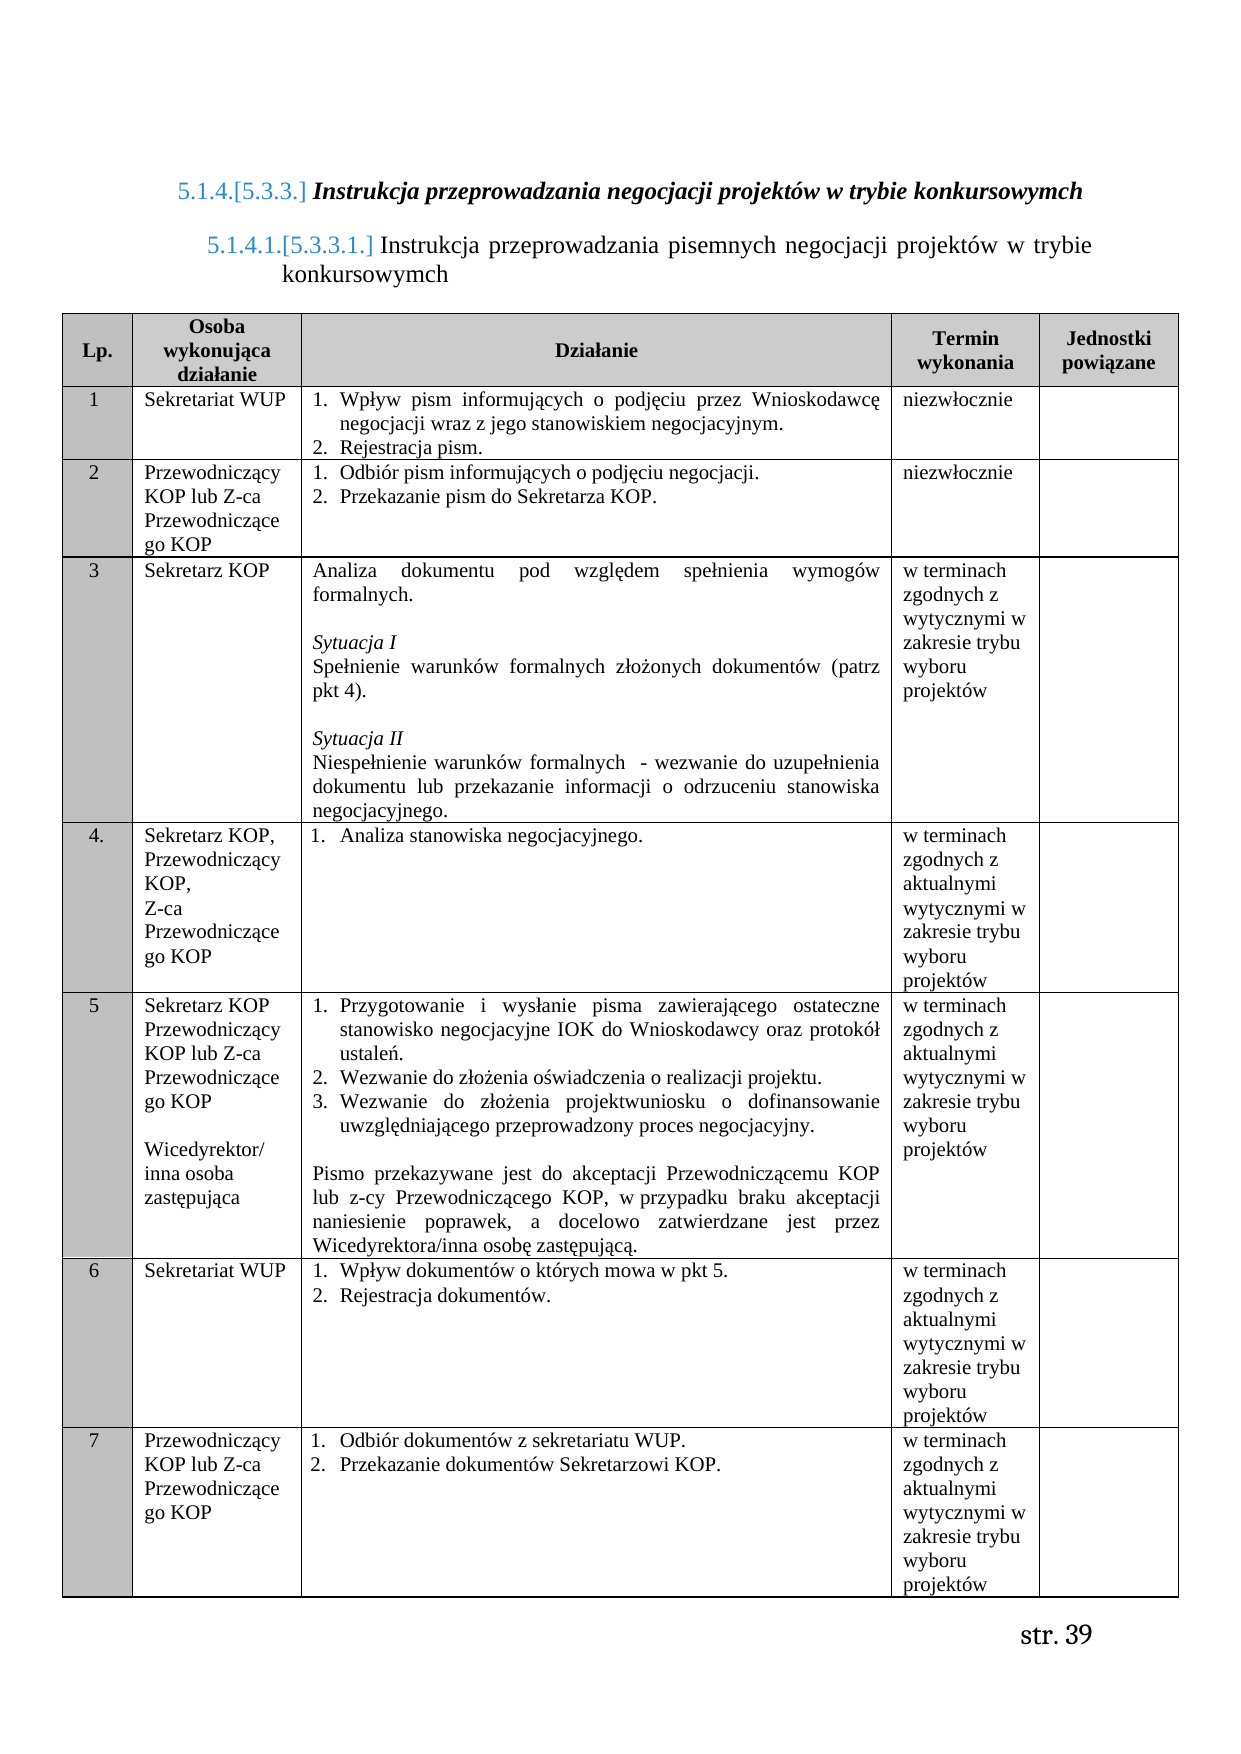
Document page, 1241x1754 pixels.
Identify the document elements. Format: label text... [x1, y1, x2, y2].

subtitle Instrukcja przeprowadzania negocjacji projektów konkursowy [177, 176, 1092, 205]
table_cell w terminach zgodnych z aktualnymi wytycznymi w zakresie trybu wyboru projektów [892, 993, 1039, 1257]
table_cell 3 [63, 558, 132, 822]
table_cell 6 [63, 1259, 132, 1427]
table_cell Przygotowanie i wysłanie pisma zawierającego ostateczne stanowisko negocjacyjne IOK do Wnioskodawcy oraz protokół ustaleń. Wezwanie do złożenia oświadczenia o realizacji projektu. Wezwanie do złożenia uwzględniającego przeprowadzony proces negocjacyjny. Pismo przekazywane jest do akceptacji Przewodniczącemu KOP lub z-cy Przewodniczącego KOP, w przypadku braku akceptacji naniesienie poprawek, a docelowo zatwierdzane jest przez Wicedyrektora/inna osobę zastępującą. [302, 993, 891, 1257]
table_header Lp. [63, 314, 132, 386]
table_cell [1040, 460, 1178, 556]
table_header Osoba wykonująca działanie [133, 314, 301, 386]
table_header Jednostki powiązane [1040, 314, 1178, 386]
table_cell Sekretariat WUP [133, 1259, 301, 1427]
table_cell Wpływ dokumentów o których mowa w pkt 5. Rejestracja dokumentów. [302, 1259, 891, 1427]
table_cell Sekretarz KOP, Przewodniczący KOP, Z-ca Przewodniczącego KOP [133, 823, 301, 992]
table_header Termin wykonania [892, 314, 1039, 386]
table_cell w terminach zgodnych z aktualnymi wytycznymi w zakresie trybu wyboru projektów [892, 1259, 1039, 1427]
table_cell niezwłocznie [892, 387, 1039, 459]
table_cell Odbiór dokumentów z sekretariatu WUP. Przekazanie dokumentów Sekretarzowi KOP. [302, 1428, 891, 1596]
table_cell Sekretarz KOP Przewodniczący KOP lub Z-ca Przewodniczącego KOP Wicedyrektor/ inna osoba zastępująca [133, 993, 301, 1257]
table_cell [1040, 558, 1178, 822]
table_cell Przewodniczący KOP lub Z-ca Przewodniczącego KOP [133, 1428, 301, 1596]
table_cell [1040, 1428, 1178, 1596]
table_cell Odbiór pism informujących o podjęciu negocjacji. Przekazanie pism do Sekretarza KOP. [302, 460, 891, 556]
table_cell 5 [63, 993, 132, 1257]
table_cell 1 [63, 387, 132, 459]
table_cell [892, 1428, 1039, 1596]
table_cell Analiza stanowiska negocjacyjnego. [302, 823, 891, 992]
table_cell 7 [63, 1428, 132, 1596]
table_cell [1040, 1259, 1178, 1427]
table_cell Przewodniczący KOP lub Z-ca Przewodniczącego KOP [133, 460, 301, 556]
table_cell Wpływ pism informujących o podjęciu przez Wnioskodawcę negocjacji wraz z jego stanowiskiem negocjacyjnym. Rejestracja pism. [302, 387, 891, 459]
table_cell niezwłocznie [892, 460, 1039, 556]
table_cell [1040, 823, 1178, 992]
table_cell 4. [63, 823, 132, 992]
table_cell Sekretariat WUP [133, 387, 301, 459]
table_cell [1040, 387, 1178, 459]
table_cell w terminach zgodnych z wytycznymi w zakresie trybu wyboru projektów [892, 558, 1039, 822]
table_header Działanie [302, 314, 891, 386]
table_cell Sekretarz KOP [133, 558, 301, 822]
table_cell [1040, 993, 1178, 1257]
table_cell Analiza dokumentu pod względem spełnienia wymogów formalnych. Sytuacja I Spełnienie warunków formalnych złożonych dokumentów (patrz pkt 4). Sytuacja II Niespełnienie warunków formalnych - wezwanie do uzupełnienia dokumentu lub przekazanie informacji o odrzuceniu stanowiska negocjacyjnego. [302, 558, 891, 822]
table_cell 2 [63, 460, 132, 556]
table_cell w terminach zgodnych z aktualnymi wytycznymi w zakresie trybu wyboru projektów [892, 823, 1039, 992]
subtitle Instrukcja przeprowadzania pisemnych negocjacji projektów konkursowy [207, 230, 1092, 288]
